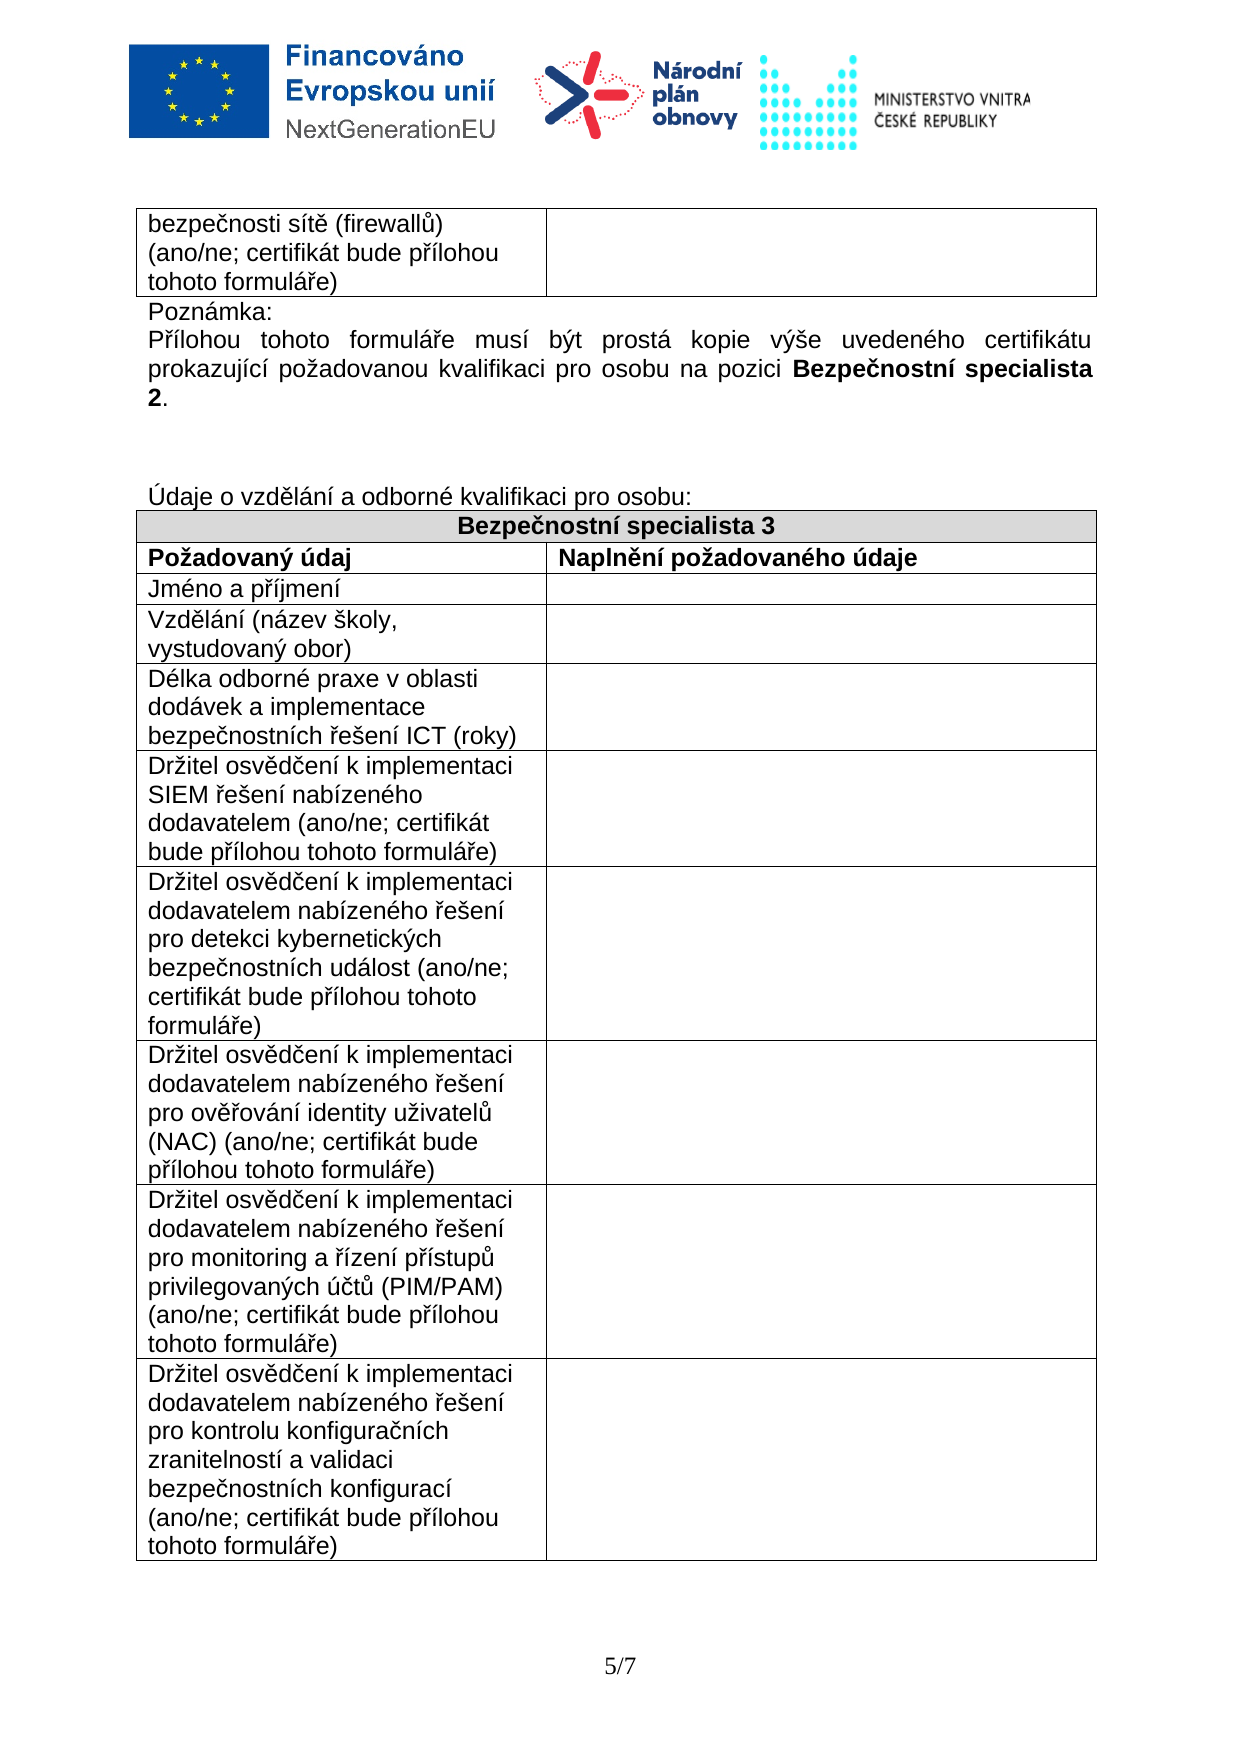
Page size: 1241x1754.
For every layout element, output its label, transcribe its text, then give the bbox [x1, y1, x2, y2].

table_cell [547, 1041, 1096, 1184]
table_cell Jméno a příjmení [137, 574, 546, 604]
table_cell [547, 751, 1096, 866]
table_cell Požadovaný údaj [137, 543, 546, 573]
table_cell [547, 664, 1096, 750]
table_cell Držitel osvědčení k implementaci SIEM řešení nabízeného dodavatelem (ano/ne; certifikát bude přílohou tohoto formuláře) [137, 751, 546, 866]
table_cell Držitel osvědčení k implementaci dodavatelem nabízeného řešení pro kontrolu konfiguračních zranitelností a validaci bezpečnostních konfigurací (ano/ne; certifikát bude přílohou tohoto formuláře) [137, 1359, 546, 1560]
table_cell Vzdělání (název školy, vystudovaný obor) [137, 605, 546, 663]
table_cell [547, 1359, 1096, 1560]
table_cell [547, 574, 1096, 604]
table_cell [547, 867, 1096, 1039]
text Přílohou tohoto formuláře musí být prostá kopie výše uvedeného certifikátu prokazující požadovanou kvalifikaci pro osobu na pozici Bezpečnostní specialista 2. [148, 325, 1093, 412]
text Poznámka: [148, 297, 1093, 325]
table_cell Délka odborné praxe v oblasti dodávek a implementace bezpečnostních řešení ICT (roky) [137, 664, 546, 750]
table_cell [547, 605, 1096, 663]
table_cell [547, 1185, 1096, 1358]
table_cell Držitel osvědčení k implementaci dodavatelem nabízeného řešení pro monitoring a řízení přístupů privilegovaných účtů (PIM/PAM) (ano/ne; certifikát bude přílohou tohoto formuláře) [137, 1185, 546, 1358]
picture [118, 29, 761, 150]
table_cell [547, 209, 1096, 296]
table_cell Naplnění požadovaného údaje [547, 543, 1096, 573]
table_header Bezpečnostní specialista 3 [137, 511, 1096, 542]
table_cell Držitel osvědčení k implementaci dodavatelem nabízeného řešení pro ověřování identity uživatelů (NAC) (ano/ne; certifikát bude přílohou tohoto formuláře) [137, 1041, 546, 1184]
text Údaje o vzdělání a odborné kvalifikaci pro osobu: [148, 482, 1093, 510]
table_cell Držitel osvědčení k implementaci dodavatelem nabízeného řešení pro detekci kybernetických bezpečnostních událost (ano/ne; certifikát bude přílohou tohoto formuláře) [137, 867, 546, 1039]
